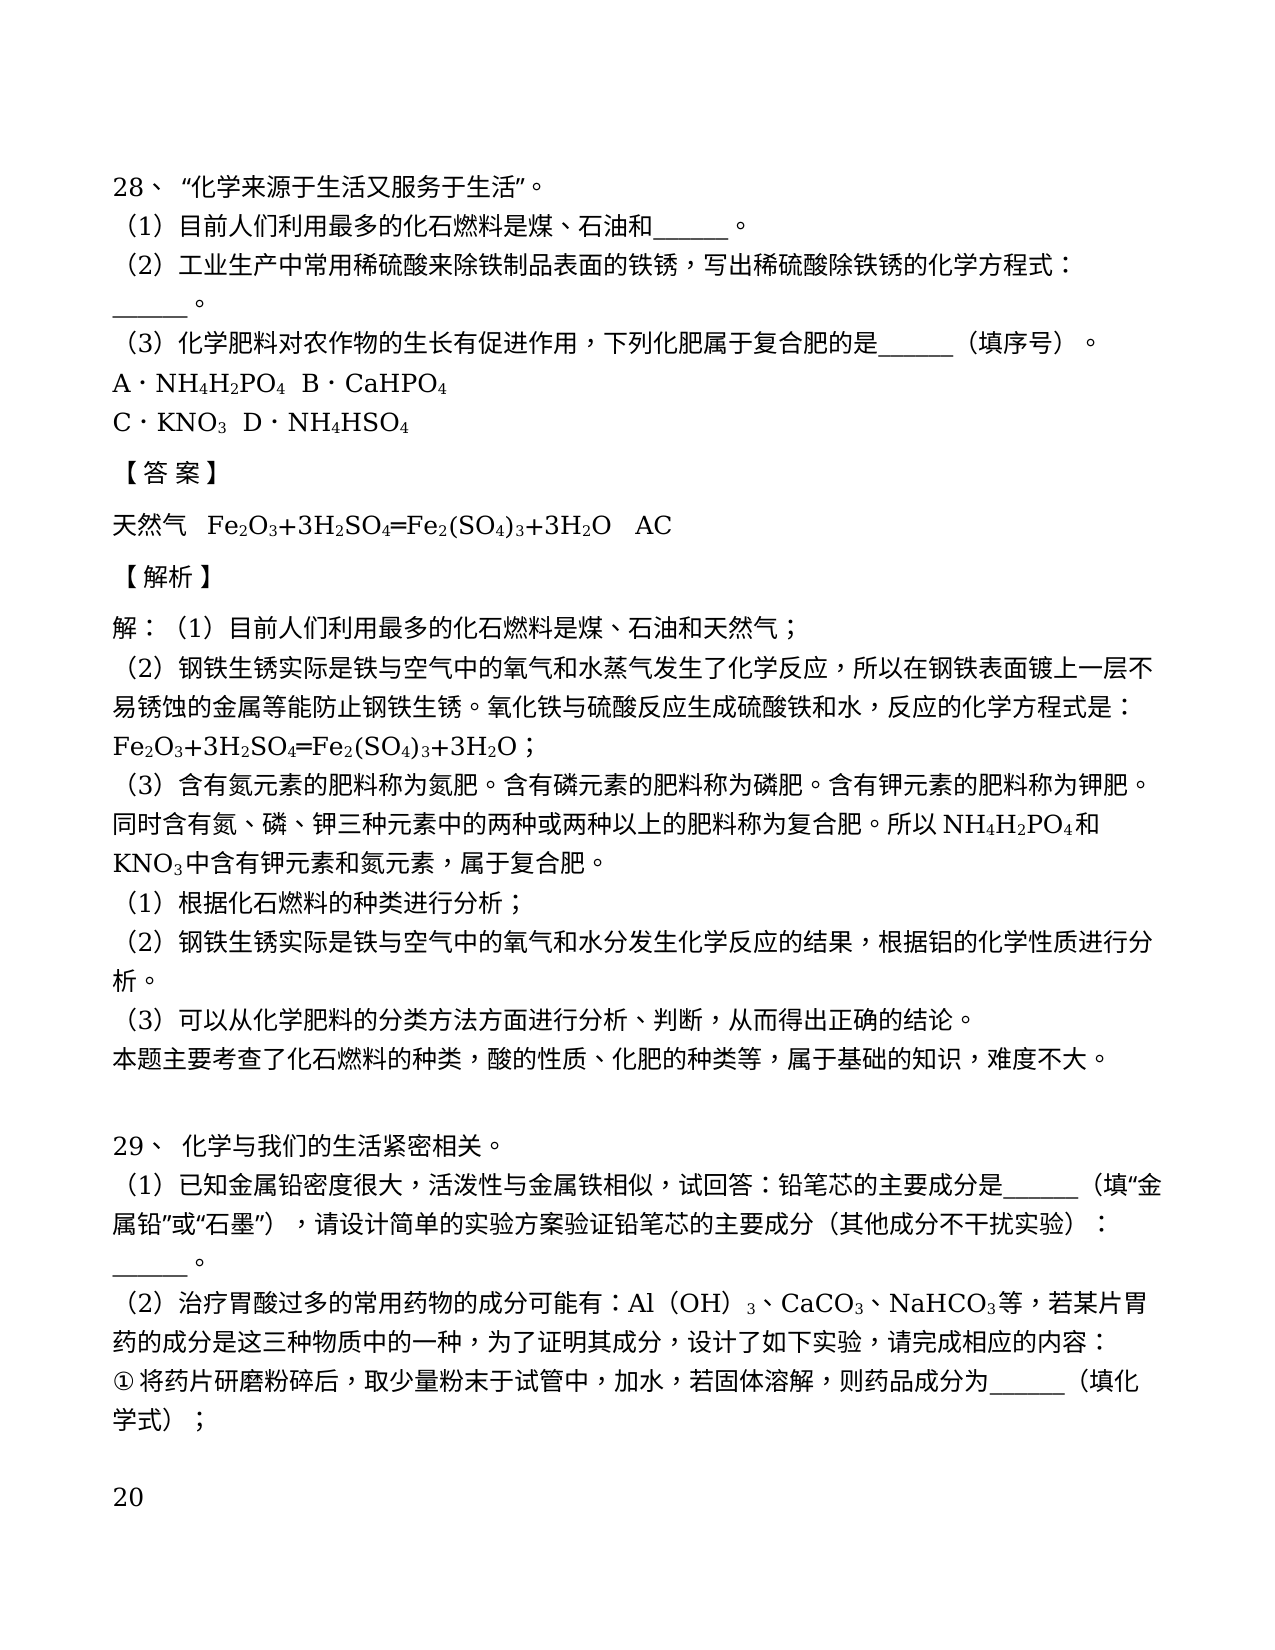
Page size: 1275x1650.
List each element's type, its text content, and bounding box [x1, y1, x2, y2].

text 【 答 案 】 [112, 456, 1163, 490]
text 天然气 Fe2O3+3H2SO4═Fe2(SO4)3+3H2O AC [112, 508, 1163, 542]
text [112, 1093, 1163, 1437]
text 解：（1）目前人们利用最多的化石燃料是煤、石油和天然气； （2）钢铁生锈实际是铁与空气中的氧气和水蒸气发生了化学反应，所以在钢铁表面镀上一层不易锈蚀的金属等能防止钢铁生锈。氧化铁与硫酸反应生成硫酸铁和水，反应的化学方程式是：Fe2O3+3H2SO4═Fe2(SO4)3+3H2O； （3）含有氮元素的肥料称为氮肥。含有磷元素的肥料称为磷肥。含有钾元素的肥料称为钾肥。同时含有氮、磷、钾三种元素中的两种或两种以上的肥料称为复合肥。所以NH4H2PO4和KNO3中含有钾元素和氮元素，属于复合肥。 （1）根据化石燃料的种类进行分析； （2）钢铁生锈实际是铁与空气中的氧气和水分发生化学反应的结果，根据铝的化学性质进行分析。 （3）可以从化学肥料的分类方法方面进行分析、判断，从而得出正确的结论。 本题主要考查了化石燃料的种类，酸的性质、化肥的种类等，属于基础的知识，难度不大。 [112, 611, 1163, 1076]
text 【 解析 】 [112, 559, 1163, 593]
text 28、 “化学来源于生活又服务于生活”。 （1）目前人们利用最多的化石燃料是煤、石油和______。 （2）工业生产中常用稀硫酸来除铁制品表面的铁锈，写出稀硫酸除铁锈的化学方程式：______。 （3）化学肥料对农作物的生长有促进作用，下列化肥属于复合肥的是______（填序号）。 A．NH4H2PO4 B．CaHPO4 C．KNO3 D．NH4HSO4 [112, 134, 1163, 438]
